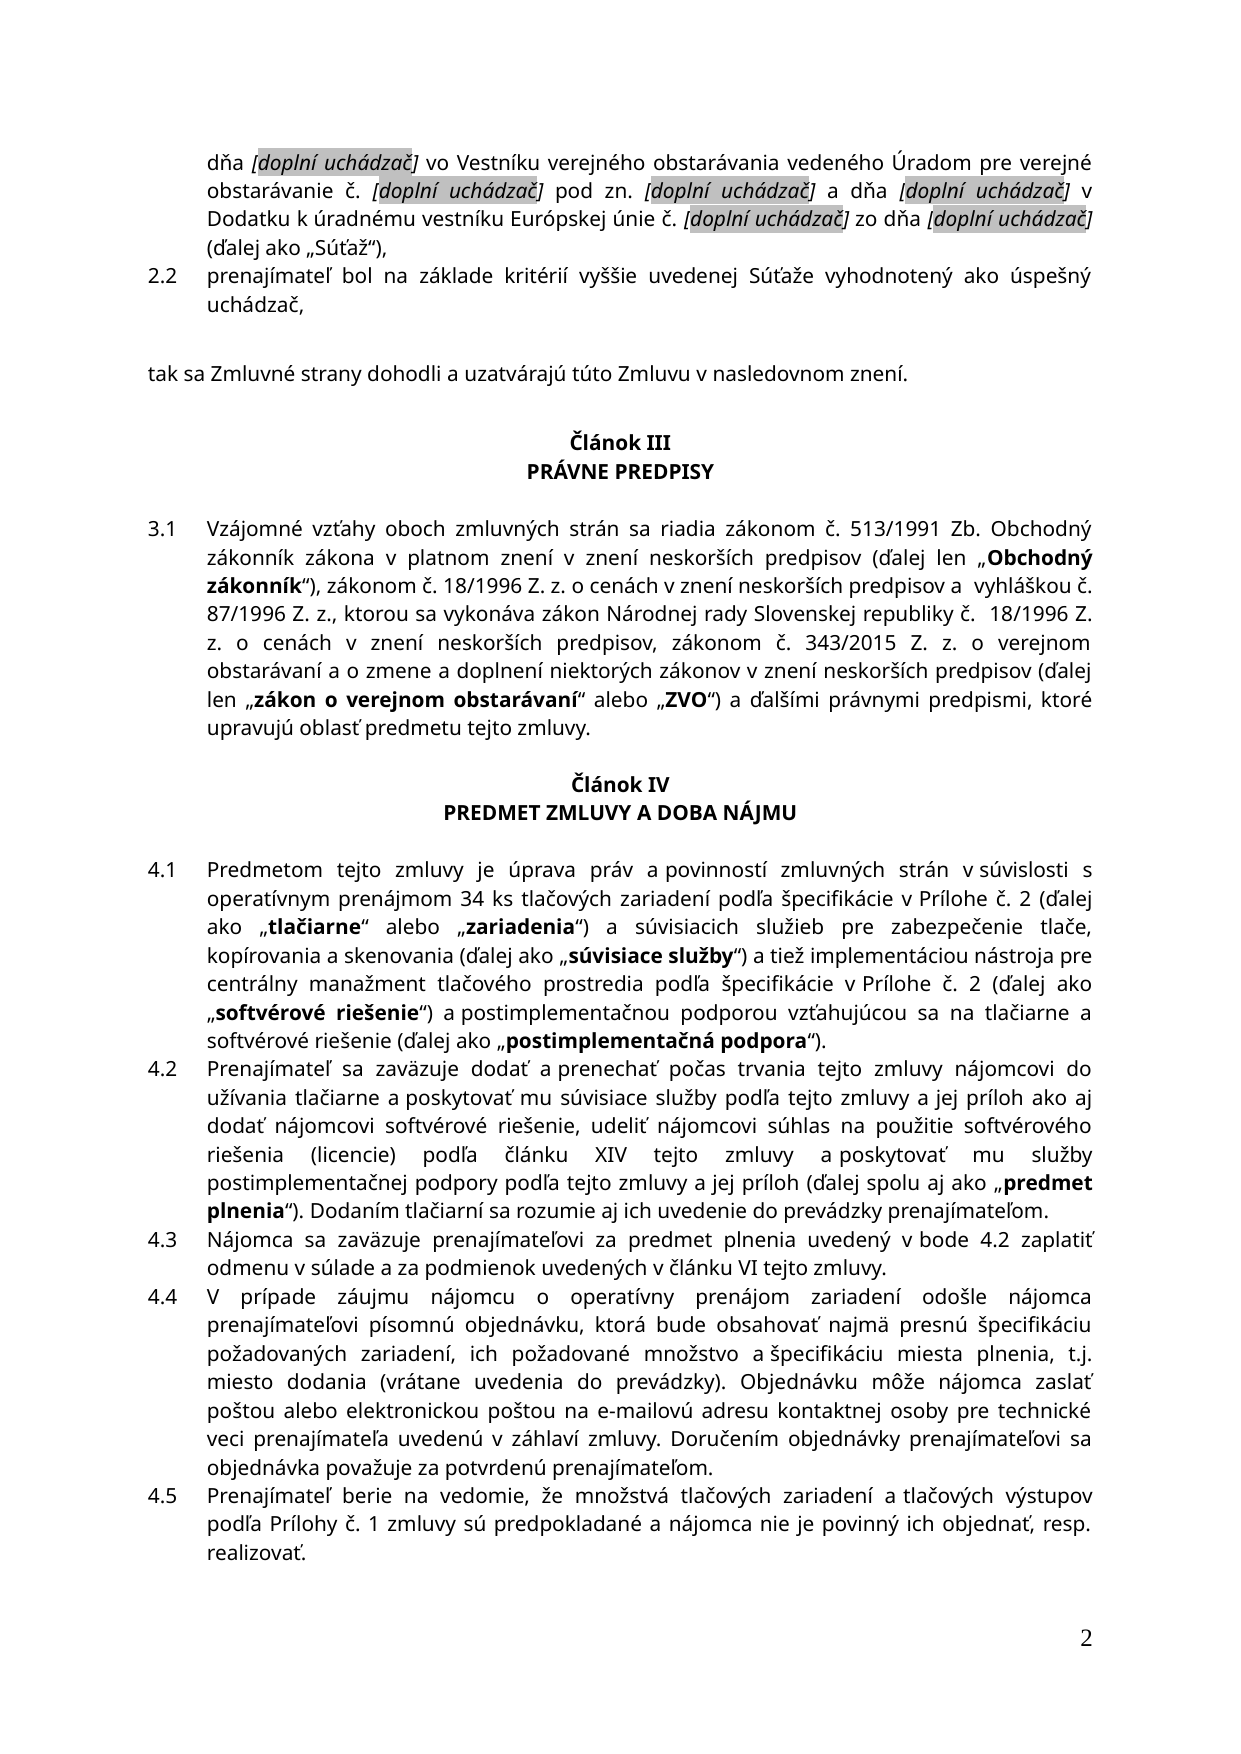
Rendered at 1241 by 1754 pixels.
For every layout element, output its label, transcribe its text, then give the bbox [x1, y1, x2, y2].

text PREDMET ZMLUVY A DOBA NÁJMU [148, 798, 1093, 827]
list Prenajímateľ berie na vedomie, že množstvá tlačových zariadení a tlačových výstupov podľa Prílohy č. 1 zmluvy sú predpokladané a nájomca nie je povinný ich objednať, resp. realizovať. [148, 1481, 1093, 1566]
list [148, 148, 1093, 261]
text PRÁVNE PREDPISY [148, 457, 1093, 485]
list V prípade záujmu nájomcu o operatívny prenájom zariadení odošle nájomca prenajímateľovi písomnú objednávku, ktorá bude obsahovať najmä presnú špecifikáciu požadovaných zariadení, ich požadované množstvo a špecifikáciu miesta plnenia, t.j. miesto dodania (vrátane uvedenia do prevádzky). Objednávku môže nájomca zaslať poštou alebo elektronickou poštou na e-mailovú adresu kontaktnej osoby pre technické veci prenajímateľa uvedenú v záhlaví zmluvy. Doručením objednávky prenajímateľovi sa objednávka považuje za potvrdenú prenajímateľom. [148, 1282, 1093, 1481]
list Prenajímateľ sa zaväzuje dodať a prenechať počas trvania tejto zmluvy nájomcovi do užívania tlačiarne a poskytovať mu súvisiace služby podľa tejto zmluvy a jej príloh ako aj dodať nájomcovi softvérové riešenie, udeliť nájomcovi súhlas na použitie softvérového riešenia (licencie) podľa článku XIV tejto zmluvy a poskytovať mu služby postimplementačnej podpory podľa tejto zmluvy a jej príloh (ďalej spolu aj ako „predmet plnenia“). Dodaním tlačiarní sa rozumie aj ich uvedenie do prevádzky prenajímateľom. [148, 1054, 1093, 1225]
list Vzájomné vzťahy oboch zmluvných strán sa riadia zákonom č. 513/1991 Zb. Obchodný zákonník zákona v platnom znení v znení neskorších predpisov (ďalej len „Obchodný zákonník“), zákonom č. 18/1996 Z. z. o cenách v znení neskorších predpisov a vyhláškou č. 87/1996 Z. z., ktorou sa vykonáva zákon Národnej rady Slovenskej republiky č. 18/1996 Z. z. o cenách v znení neskorších predpisov, zákonom č. 343/2015 Z. z. o verejnom obstarávaní a o zmene a doplnení niektorých zákonov v znení neskorších predpisov (ďalej len „zákon o verejnom obstarávaní“ alebo „ZVO“) a ďalšími právnymi predpismi, ktoré upravujú oblasť predmetu tejto zmluvy. [148, 514, 1093, 742]
list prenajímateľ bol na základe kritérií vyššie uvedenej Súťaže vyhodnotený ako úspešný uchádzač, [148, 261, 1093, 318]
text Článok IV [148, 770, 1093, 798]
list Predmetom tejto zmluvy je úprava práv a povinností zmluvných strán v súvislosti s operatívnym prenájmom 34 ks tlačových zariadení podľa špecifikácie v Prílohe č. 2 (ďalej ako „tlačiarne“ alebo „zariadenia“) a súvisiacich služieb pre zabezpečenie tlače, kopírovania a skenovania (ďalej ako „súvisiace služby“) a tiež implementáciou nástroja pre centrálny manažment tlačového prostredia podľa špecifikácie v Prílohe č. 2 (ďalej ako „softvérové riešenie“) a postimplementačnou podporou vzťahujúcou sa na tlačiarne a softvérové riešenie (ďalej ako „postimplementačná podpora“). [148, 855, 1093, 1054]
list Nájomca sa zaväzuje prenajímateľovi za predmet plnenia uvedený v bode 4.2 zaplatiť odmenu v súlade a za podmienok uvedených v článku VI tejto zmluvy. [148, 1225, 1093, 1282]
text tak sa Zmluvné strany dohodli a uzatvárajú túto Zmluvu v nasledovnom znení. [148, 359, 1093, 388]
text Článok III [148, 428, 1093, 457]
